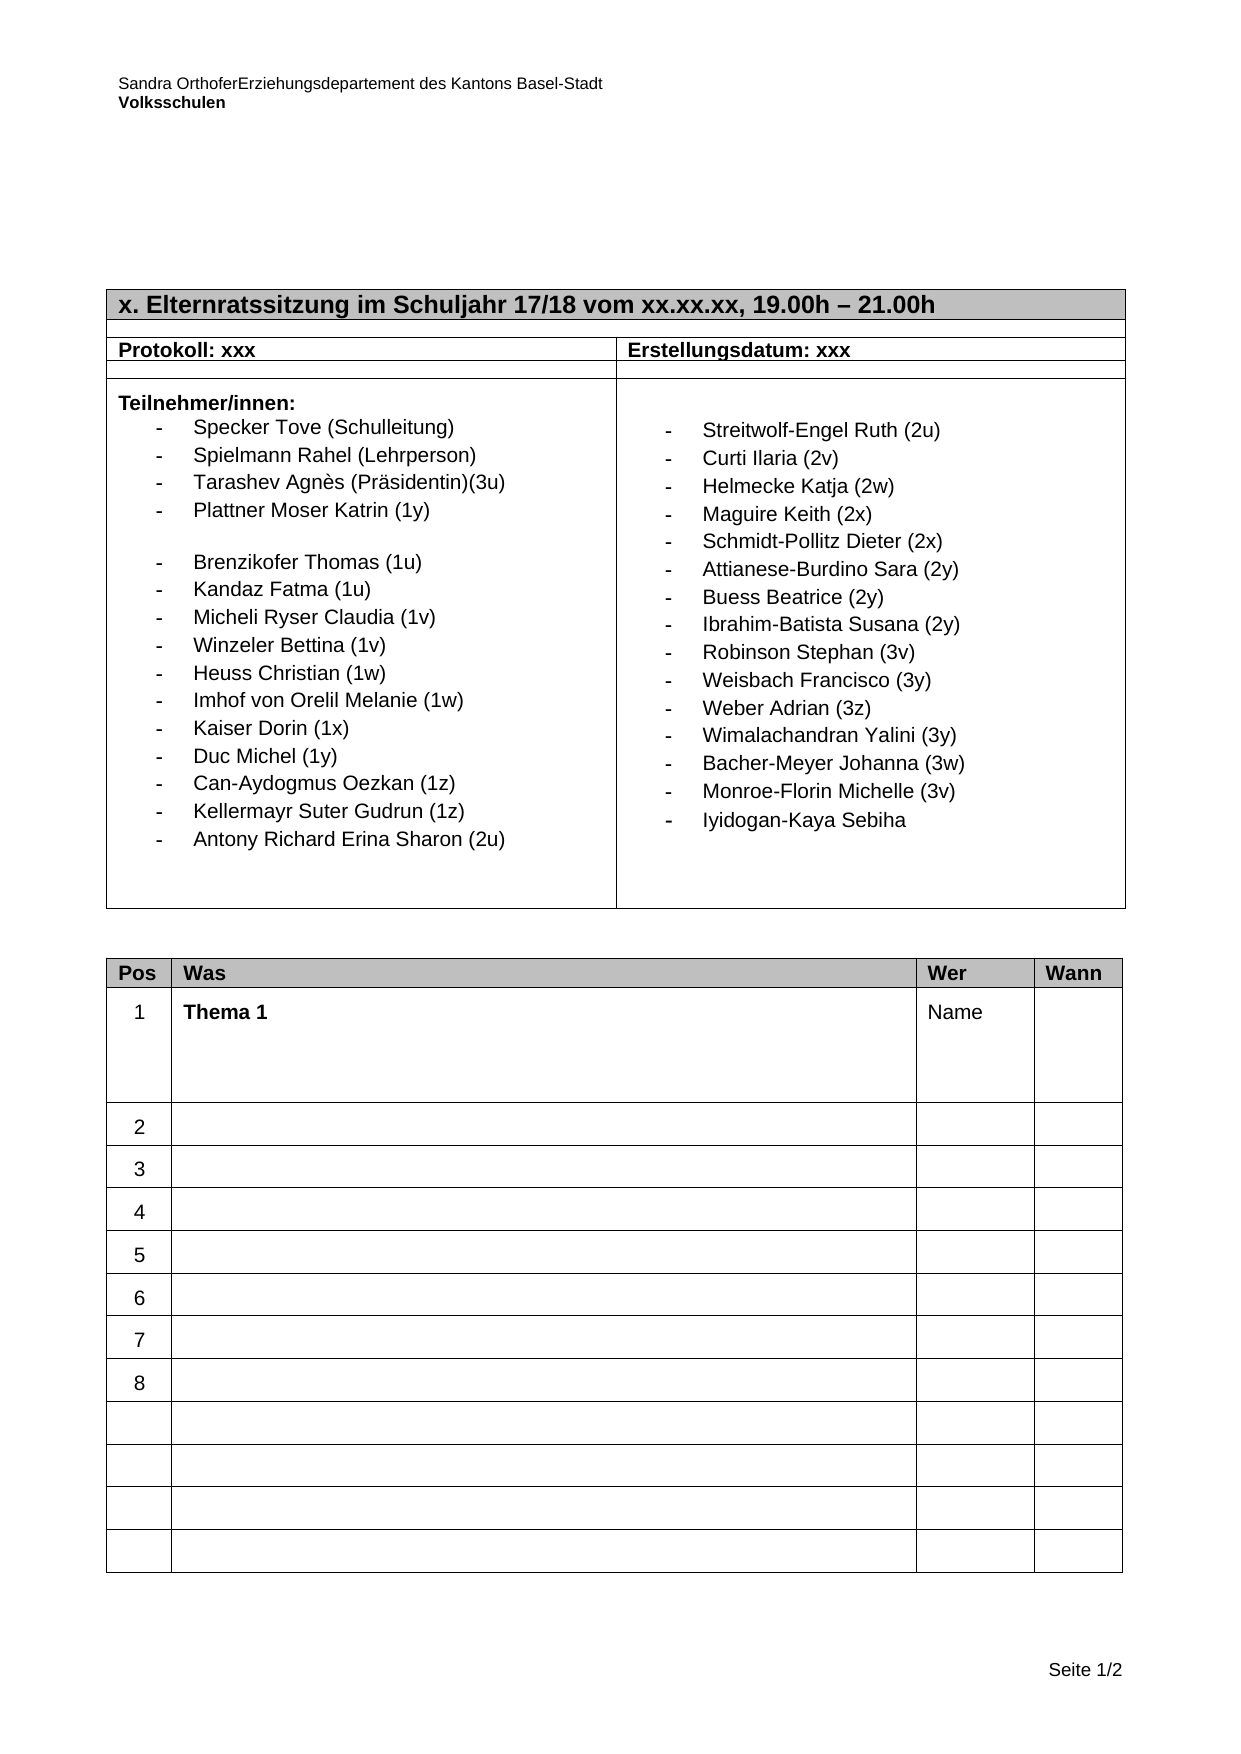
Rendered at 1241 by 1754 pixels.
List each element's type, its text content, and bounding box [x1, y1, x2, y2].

table_cell 8 [107, 1359, 171, 1401]
table_cell Name [917, 988, 1034, 1102]
table_cell [917, 1530, 1034, 1572]
table_cell [172, 1316, 916, 1358]
table_cell [1035, 1487, 1122, 1529]
table_cell [1035, 1188, 1122, 1230]
table_cell [917, 1274, 1034, 1315]
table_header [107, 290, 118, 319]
table_header Was [172, 959, 916, 987]
table_cell [107, 1487, 171, 1529]
table_header Wann [1035, 959, 1122, 987]
table_cell 6 [107, 1274, 171, 1315]
table_header Pos [107, 959, 171, 987]
table_cell [917, 1103, 1034, 1144]
table_cell [917, 1402, 1034, 1443]
table_cell [107, 1402, 171, 1443]
table_cell [917, 1188, 1034, 1230]
table_cell 3 [107, 1146, 171, 1187]
table_cell Thema 1 [172, 988, 916, 1102]
table_cell Protokoll: xxx [107, 338, 616, 360]
table_cell [1035, 1103, 1122, 1144]
table_cell [107, 361, 616, 378]
table_cell [172, 1188, 916, 1230]
table_cell [917, 1231, 1034, 1273]
table_cell [172, 1103, 916, 1144]
table_cell 5 [107, 1231, 171, 1273]
table_cell [1035, 1231, 1122, 1273]
table_cell Teilnehmer/innen: Specker Tove (Schulleitung) Spielmann Rahel (Lehrperson) Tarashev Agnès (Präsidentin)(3u) Plattner Moser Katrin (1y) Brenzikofer Thomas (1u) Kandaz Fatma (1u) Micheli Ryser Claudia (1v) Winzeler Bettina (1v) Heuss Christian (1w) Imhof von Orelil Melanie (1w) Kaiser Dorin (1x) Duc Michel (1y) Can-Aydogmus Oezkan (1z) Kellermayr Suter Gudrun (1z) Antony Richard Erina Sharon (2u) [107, 379, 616, 908]
table_cell [1035, 1445, 1122, 1486]
table_cell [1035, 1316, 1122, 1358]
table_cell [917, 1316, 1034, 1358]
table_cell [172, 1146, 916, 1187]
table_cell [917, 1146, 1034, 1187]
table_cell [1035, 1146, 1122, 1187]
table_cell [917, 1487, 1034, 1529]
table_cell Erstellungsdatum: xxx [617, 338, 1125, 360]
table_cell [172, 1274, 916, 1315]
table_header x. Elternratssitzung im Schuljahr 17/18 vom xx.xx.xx, 19.00h – 21.00h [937, 290, 1125, 319]
table_cell [917, 1359, 1034, 1401]
table_cell [172, 1487, 916, 1529]
table_cell [172, 1402, 916, 1443]
table_cell [1035, 988, 1122, 1102]
table_cell 2 [107, 1103, 171, 1144]
table_cell [172, 1445, 916, 1486]
table_cell [1035, 1530, 1122, 1572]
table_cell 1 [107, 988, 171, 1102]
table_cell [1035, 1359, 1122, 1401]
table_cell [107, 1530, 171, 1572]
table_cell 7 [107, 1316, 171, 1358]
table_cell [172, 1359, 916, 1401]
table_cell [1035, 1402, 1122, 1443]
table_cell [1035, 1274, 1122, 1315]
table_cell [917, 1445, 1034, 1486]
table_cell [172, 1530, 916, 1572]
table_header Wer [917, 959, 1034, 987]
table_cell [172, 1231, 916, 1273]
table_cell Streitwolf-Engel Ruth (2u) Curti Ilaria (2v) Helmecke Katja (2w) Maguire Keith (2x) Schmidt-Pollitz Dieter (2x) Attianese-Burdino Sara (2y) Buess Beatrice (2y) Ibrahim-Batista Susana (2y) Robinson Stephan (3v) Weisbach Francisco (3y) Weber Adrian (3z) Wimalachandran Yalini (3y) Bacher-Meyer Johanna (3w) Monroe-Florin Michelle (3v) Iyidogan-Kaya Sebiha [617, 379, 1125, 908]
table_cell [617, 361, 1125, 378]
table_cell [107, 320, 1125, 337]
table_cell [107, 1445, 171, 1486]
table_cell 4 [107, 1188, 171, 1230]
